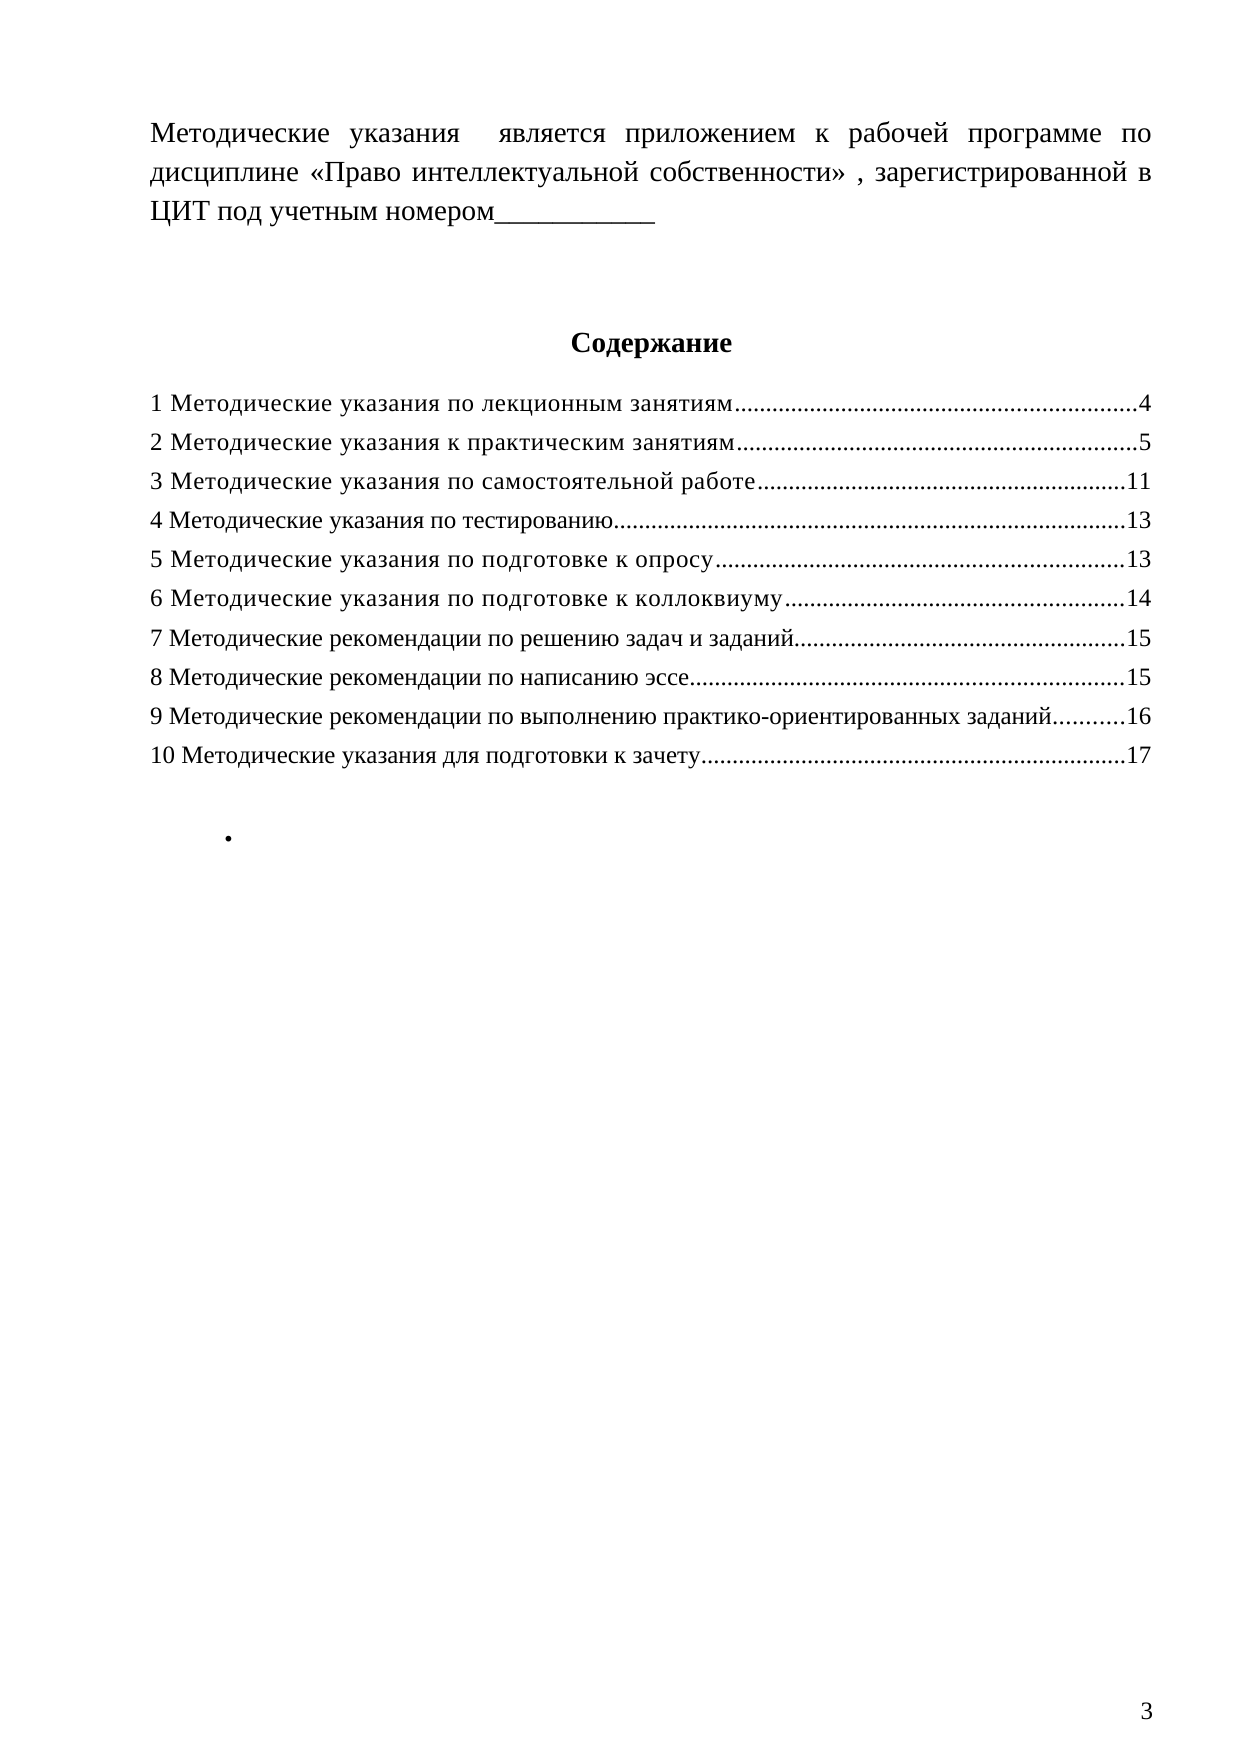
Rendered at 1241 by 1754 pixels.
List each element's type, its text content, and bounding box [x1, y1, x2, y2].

text Методические указания является приложением к рабочей программе по дисциплине «Право интеллектуальной собственности» , зарегистрированной в ЦИТ под учетным номером___________ [150, 116, 1153, 226]
text . [150, 808, 1153, 849]
